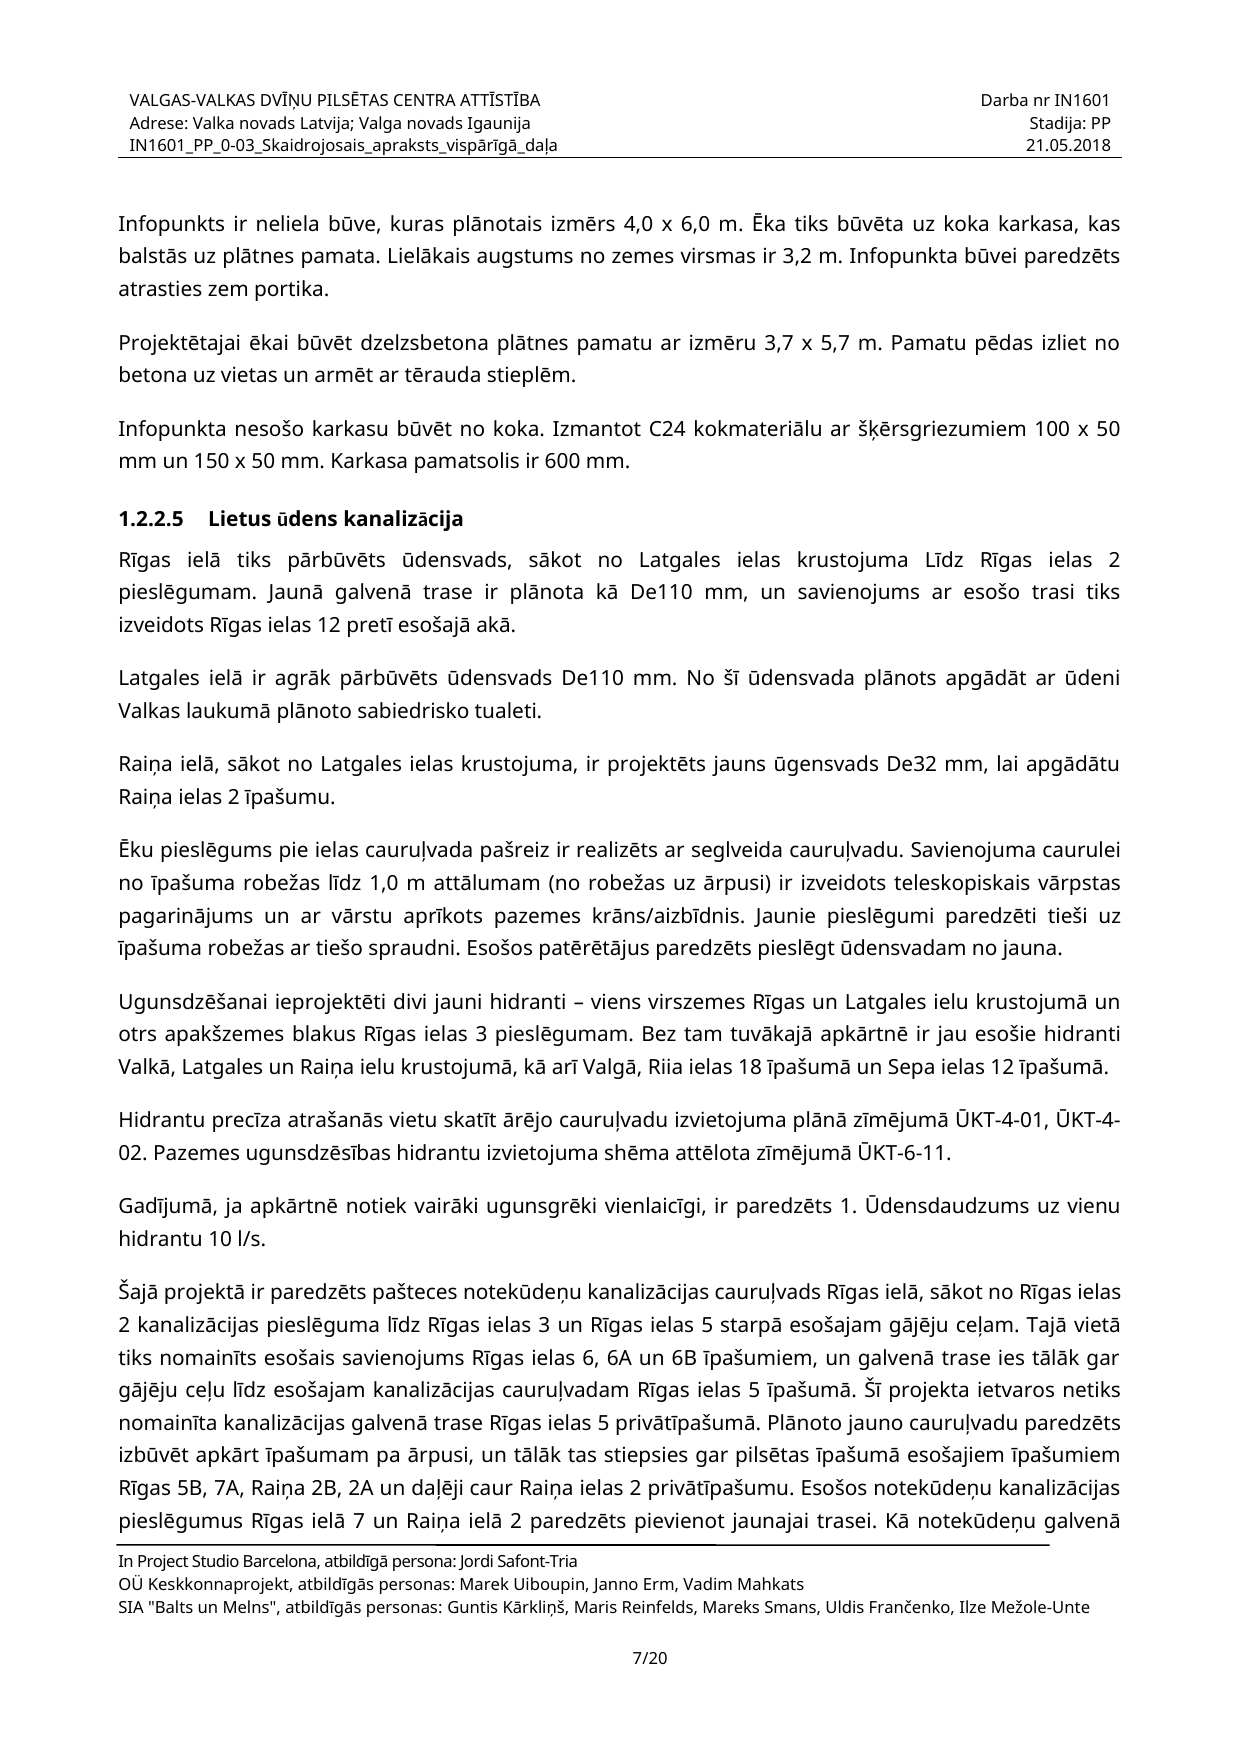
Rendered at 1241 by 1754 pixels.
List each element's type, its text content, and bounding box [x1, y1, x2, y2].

text Latgales ielā ir agrāk pārbūvēts ūdensvads De110 mm. No šī ūdensvada plānots apgādāt ar ūdeni Valkas laukumā plānoto sabiedrisko tualeti. [118, 663, 1122, 724]
text Ugunsdzēšanai ieprojektēti divi jauni hidranti – viens virszemes Rīgas un Latgales ielu krustojumā un otrs apakšzemes blakus Rīgas ielas 3 pieslēgumam. Bez tam tuvākajā apkārtnē ir jau esošie hidranti Valkā, Latgales un Raiņa ielu krustojumā, kā arī Valgā, Riia ielas 18 īpašumā un Sepa ielas 12 īpašumā. [118, 987, 1122, 1080]
text Projektētajai ēkai būvēt dzelzsbetona plātnes pamatu ar izmēru 3,7 x 5,7 m. Pamatu pēdas izliet no betona uz vietas un armēt ar tērauda stieplēm. [118, 328, 1122, 389]
subtitle Lietus ūdens kanalizācija [118, 504, 1122, 532]
text Rīgas ielā tiks pārbūvēts ūdensvads, sākot no Latgales ielas krustojuma Līdz Rīgas ielas 2 pieslēgumam. Jaunā galvenā trase ir plānota kā De110 mm, un savienojums ar esošo trasi tiks izveidots Rīgas ielas 12 pretī esošajā akā. [118, 545, 1122, 638]
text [118, 1277, 1122, 1534]
text Ēku pieslēgums pie ielas cauruļvada pašreiz ir realizēts ar seglveida cauruļvadu. Savienojuma caurulei no īpašuma robežas līdz 1,0 m attālumam (no robežas uz ārpusi) ir izveidots teleskopiskais vārpstas pagarinājums un ar vārstu aprīkots pazemes krāns/aizbīdnis. Jaunie pieslēgumi paredzēti tieši uz īpašuma robežas ar tiešo spraudni. Esošos patērētājus paredzēts pieslēgt ūdensvadam no jauna. [118, 836, 1122, 962]
text Infopunkta nesošo karkasu būvēt no koka. Izmantot C24 kokmateriālu ar šķērsgriezumiem 100 x 50 mm un 150 x 50 mm. Karkasa pamatsolis ir 600 mm. [118, 414, 1122, 475]
text Raiņa ielā, sākot no Latgales ielas krustojuma, ir projektēts jauns ūgensvads De32 mm, lai apgādātu Raiņa ielas 2 īpašumu. [118, 749, 1122, 811]
text Infopunkts ir neliela būve, kuras plānotais izmērs 4,0 x 6,0 m. Ēka tiks būvēta uz koka karkasa, kas balstās uz plātnes pamata. Lielākais augstums no zemes virsmas ir 3,2 m. Infopunkta būvei paredzēts atrasties zem portika. [118, 209, 1122, 303]
text Hidrantu precīza atrašanās vietu skatīt ārējo cauruļvadu izvietojuma plānā zīmējumā ŪKT-4-01, ŪKT-4-02. Pazemes ugunsdzēsības hidrantu izvietojuma shēma attēlota zīmējumā ŪKT-6-11. [118, 1105, 1122, 1166]
text Gadījumā, ja apkārtnē notiek vairāki ugunsgrēki vienlaicīgi, ir paredzēts 1. Ūdensdaudzums uz vienu hidrantu 10 l/s. [118, 1191, 1122, 1252]
